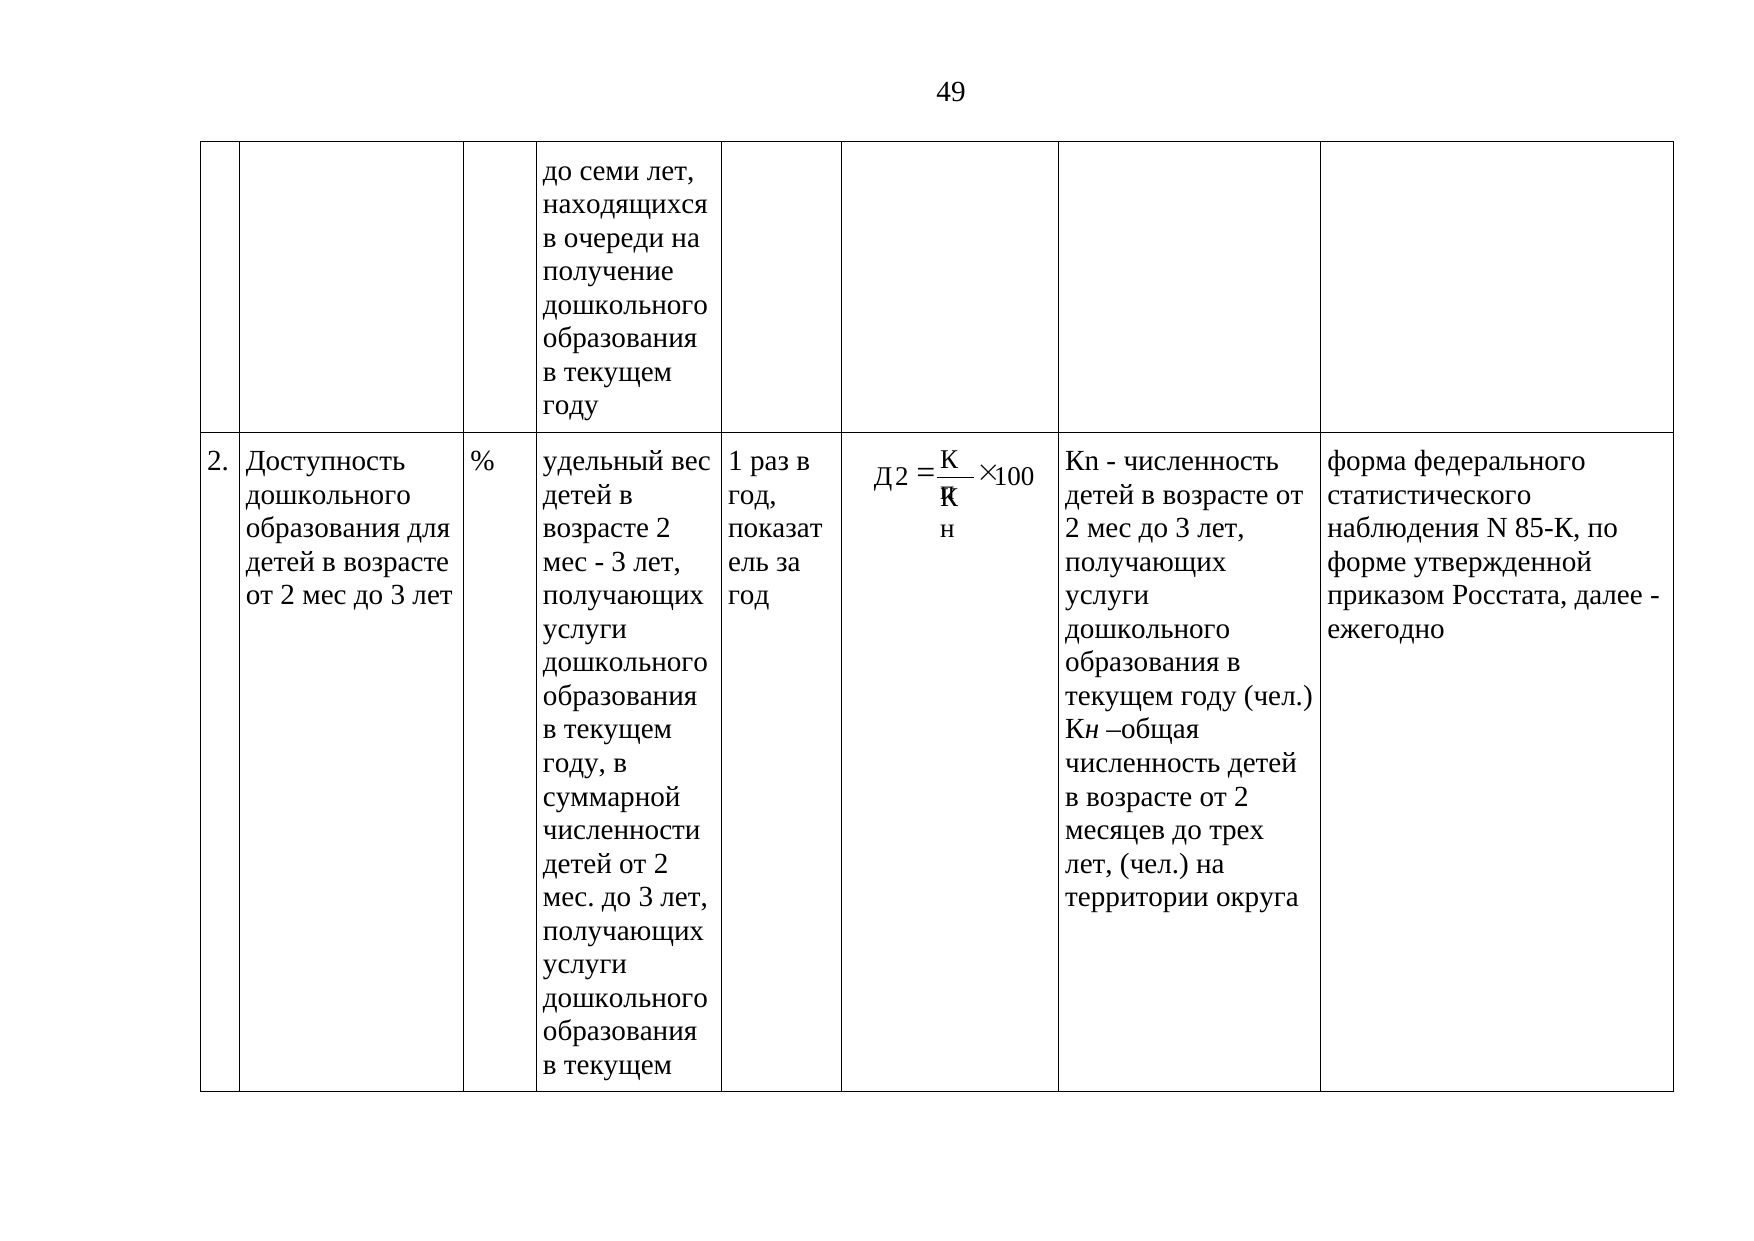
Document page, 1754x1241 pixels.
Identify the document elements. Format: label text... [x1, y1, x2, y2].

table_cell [537, 433, 721, 1091]
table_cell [1059, 433, 1320, 1091]
table_cell [842, 433, 1058, 1091]
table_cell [1059, 142, 1320, 432]
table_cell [537, 142, 721, 432]
table_cell 1. [201, 142, 239, 432]
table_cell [722, 142, 841, 432]
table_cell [240, 433, 463, 1091]
table_cell 2. [201, 433, 239, 1091]
table_cell % [464, 433, 536, 1091]
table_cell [1321, 142, 1673, 432]
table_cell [240, 142, 463, 432]
table_cell [842, 142, 1058, 432]
table_cell % [464, 142, 536, 432]
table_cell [1321, 433, 1673, 1091]
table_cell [722, 433, 841, 1091]
